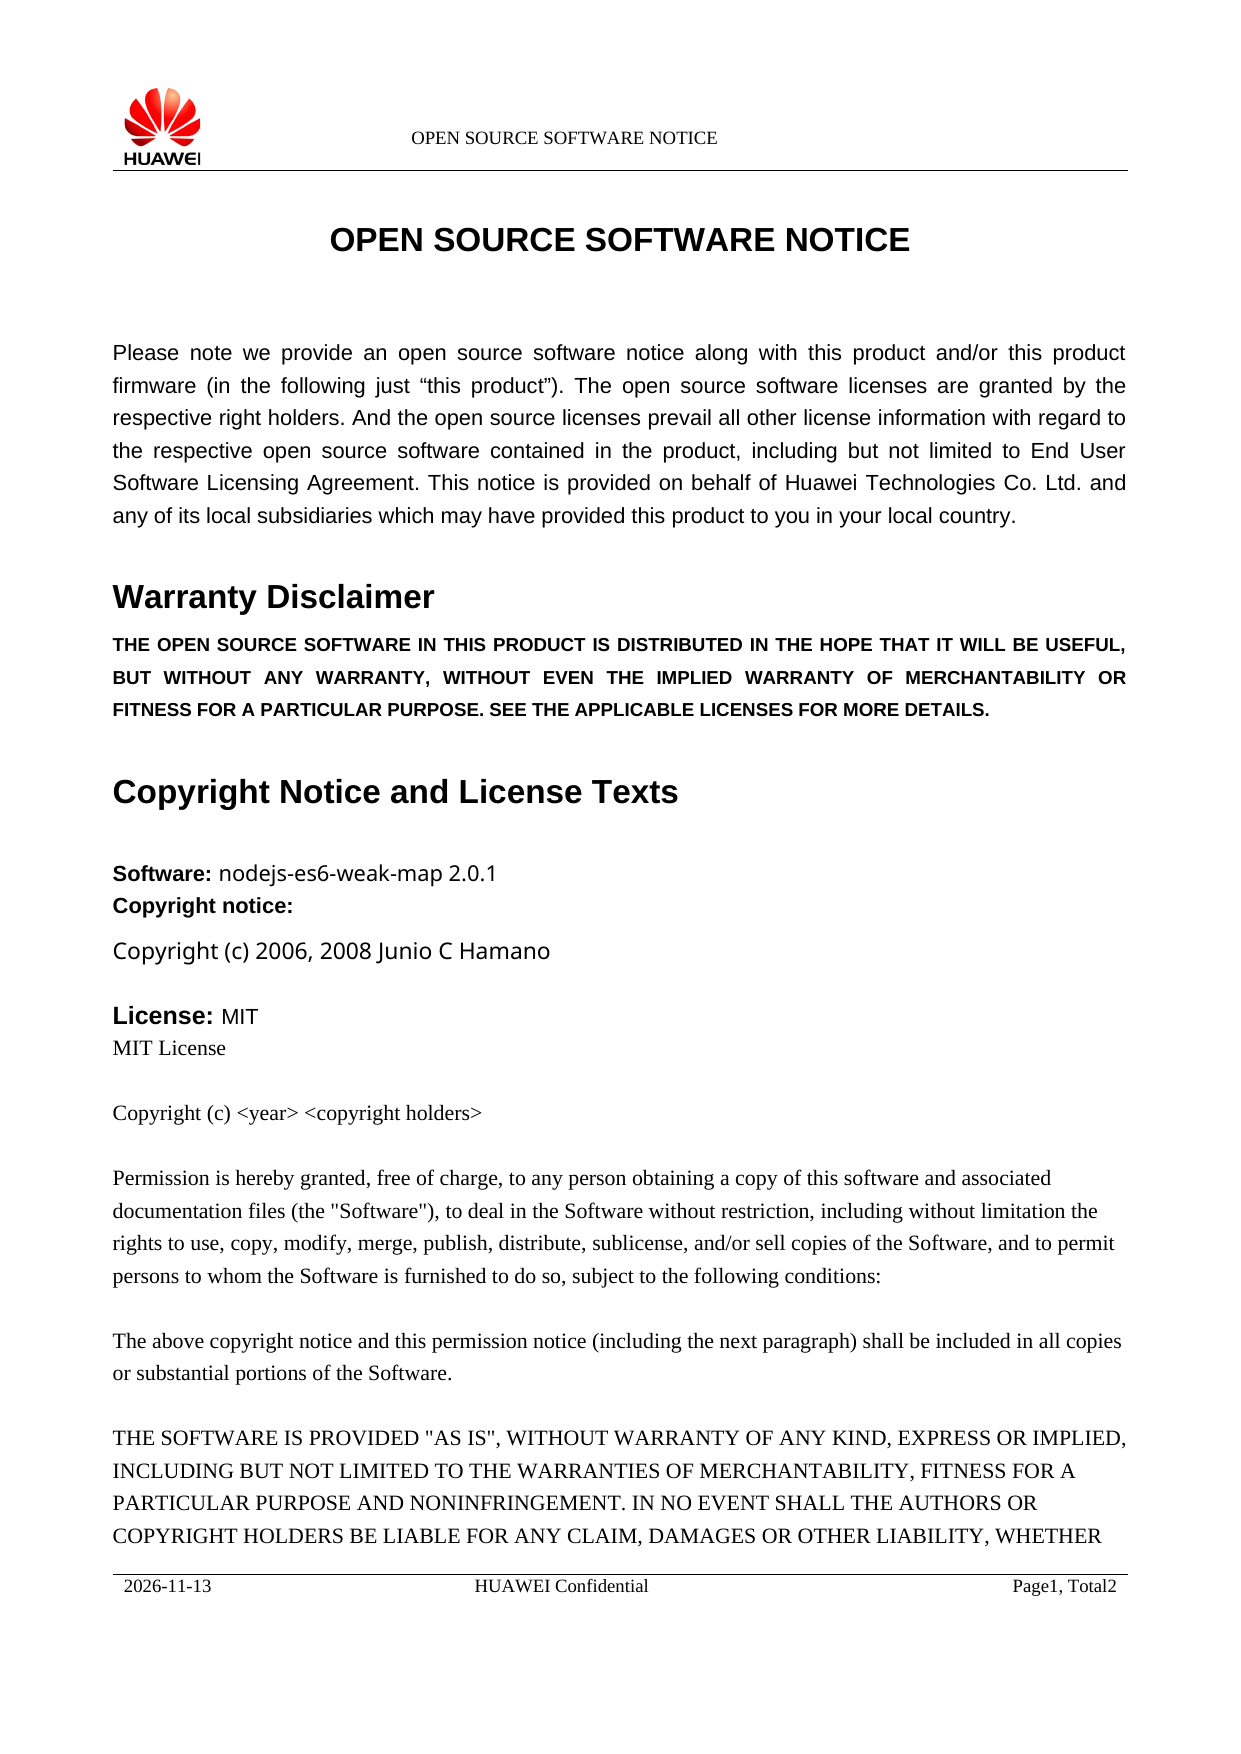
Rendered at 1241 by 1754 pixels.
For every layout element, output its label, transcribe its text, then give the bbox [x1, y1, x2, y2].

text Copyright (c) 2006, 2008 Junio C Hamano [112, 934, 1128, 999]
text License: MIT [112, 999, 1128, 1031]
text Warranty Disclaimer [112, 564, 1128, 629]
picture [124, 88, 201, 165]
text OPEN SOURCE SOFTWARE NOTICE [112, 206, 1128, 271]
text The open source software in this product is distributed in the hope that it will be useful, but WITHOUT ANY WARRANTY, without even the implied warranty of MERCHANTABILITY or FITNESS FOR A PARTICULAR PURPOSE. See the applicable licenses for more details. [112, 629, 1128, 726]
text Please note we provide an open source software notice along with this product and/or this product firmware (in the following just “this product”). The open source software licenses are granted by the respective right holders. And the open source licenses prevail all other license information with regard to the respective open source software contained in the product, including but not limited to End User Software Licensing Agreement. This notice is provided on behalf of Huawei Technologies Co. Ltd. and any of its local subsidiaries which may have provided this product to you in your local country. [112, 336, 1128, 531]
text Copyright Notice and License Texts [112, 759, 1128, 824]
title Software: nodejs-es6-weak-map 2.0.1 [112, 856, 1128, 889]
text Copyright notice: [112, 889, 1128, 921]
